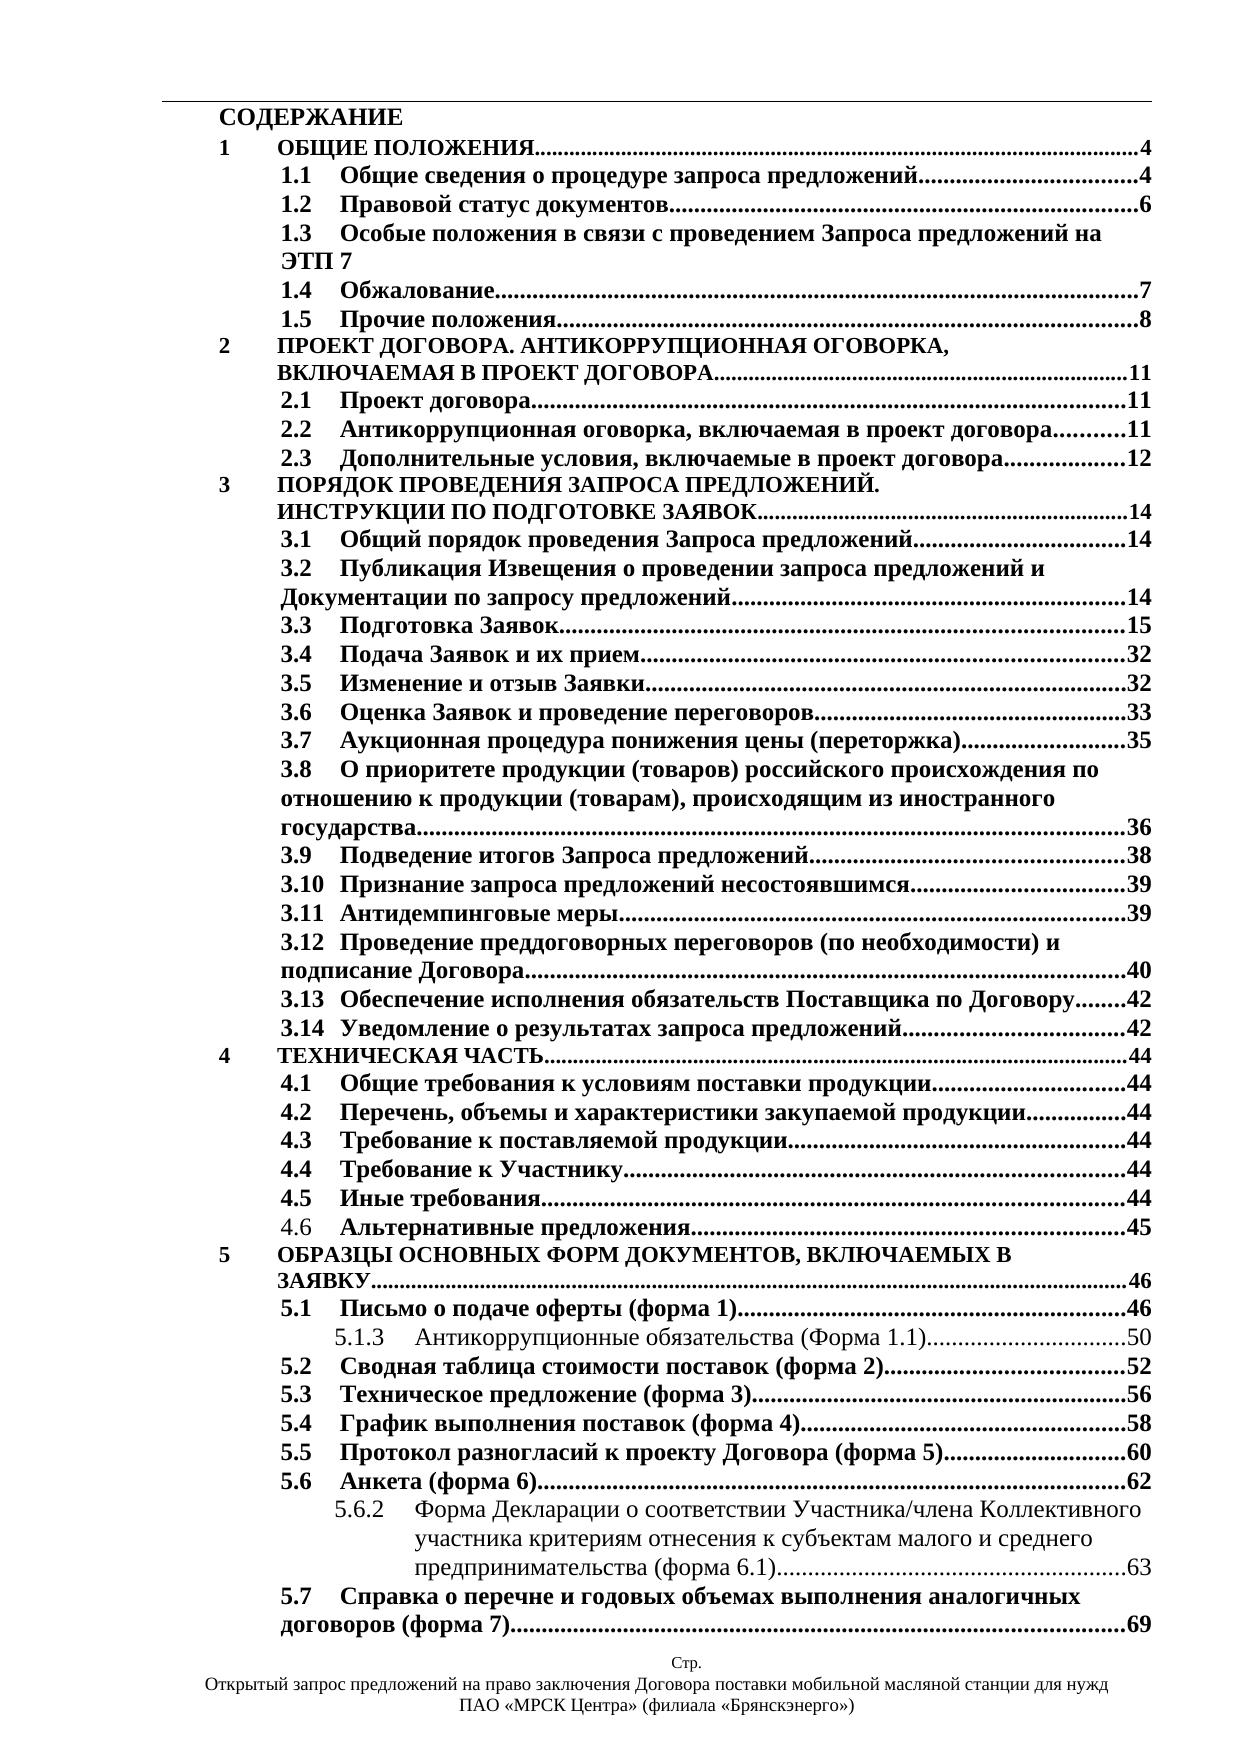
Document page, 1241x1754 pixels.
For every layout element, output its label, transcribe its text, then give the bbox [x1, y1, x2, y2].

text 3.4 Подача Заявок и их прием 32 [280, 639, 1133, 668]
text 3.2 Публикация Извещения о проведении запроса предложений и Документации по запросу предложений 14 [280, 553, 1133, 611]
text 1.2 Правовой статус документов 6 [280, 189, 1133, 218]
text 5.6 Анкета (форма 6) 62 [280, 1466, 1133, 1494]
text 4.5 Иные требования 44 [280, 1183, 1133, 1212]
text 1.1 Общие сведения о процедуре запроса предложений 4 [280, 160, 1133, 189]
text 3.7 Аукционная процедура понижения цены (переторжка) 35 [280, 726, 1133, 754]
text 5.4 График выполнения поставок (форма 4) 58 [280, 1408, 1133, 1437]
text 4.4 Требование к Участнику. 44 [280, 1154, 1133, 1183]
text 3.13 Обеспечение исполнения обязательств Поставщика по Договору 42 [280, 984, 1133, 1013]
text 5.3 Техническое предложение (форма 3) 56 [280, 1379, 1133, 1408]
text 5.7 Справка о перечне и годовых объемах выполнения аналогичных договоров (форма 7) 69 [280, 1581, 1133, 1638]
text 3.1 Общий порядок проведения Запроса предложений 14 [280, 524, 1133, 553]
text 1.4 Обжалование 7 [280, 275, 1133, 304]
text 5.5 Протокол разногласий к проекту Договора (форма 5) 60 [280, 1437, 1133, 1466]
text 1 Общие положения 4 [218, 134, 1033, 160]
text 3.12 Проведение преддоговорных переговоров (по необходимости) и подписание Договора 40 [280, 927, 1133, 984]
text 3 Порядок проведения Запроса предложений. Инструкции по подготовке Заявок 14 [218, 472, 1033, 524]
text 5.1 Письмо о подаче оферты (форма 1) 46 [280, 1293, 1133, 1322]
text 4.2 Перечень, объемы и характеристики закупаемой продукции 44 [280, 1097, 1133, 1126]
text 3.10 Признание запроса предложений несостоявшимся 39 [280, 869, 1133, 898]
text 4.6 Альтернативные предложения 45 [280, 1212, 1133, 1241]
text 5.6.2 Форма Декларации о соответствии Участника/члена Коллективного участника критериям отнесения к субъектам малого и среднего предпринимательства (форма 6.1) 63 [334, 1494, 1144, 1581]
text 3.5 Изменение и отзыв Заявки 32 [280, 668, 1133, 697]
text 4 Техническая часть 44 [218, 1042, 1033, 1068]
text 2.3 Дополнительные условия, включаемые в проект договора 12 [280, 443, 1133, 472]
text 1.5 Прочие положения 8 [280, 304, 1133, 333]
text 4.3 Требование к поставляемой продукции 44 [280, 1126, 1133, 1154]
text СОДЕРЖАНИЕ [218, 102, 938, 131]
text 2.1 Проект договора 11 [280, 385, 1133, 414]
text 3.9 Подведение итогов Запроса предложений 38 [280, 841, 1133, 869]
text 1.3 Особые положения в связи с проведением Запроса предложений на ЭТП 7 [280, 218, 1133, 275]
text 4.1 Общие требования к условиям поставки продукции 44 [280, 1068, 1133, 1097]
text 3.8 О приоритете продукции (товаров) российского происхождения по отношению к продукции (товарам), происходящим из иностранного государства 36 [280, 754, 1133, 841]
text 5.1.3 Антикоррупционные обязательства (Форма 1.1). 50 [334, 1322, 1144, 1351]
text 3.6 Оценка Заявок и проведение переговоров 33 [280, 697, 1133, 726]
text 5 Образцы основных форм документов, включаемых в Заявку 46 [218, 1241, 1033, 1293]
text 2 Проект Договора. Антикоррупционная оговорка, включаемая в проект договора 11 [218, 333, 1033, 385]
text 3.11 Антидемпинговые меры 39 [280, 898, 1133, 927]
text 5.2 Сводная таблица стоимости поставок (форма 2) 52 [280, 1351, 1133, 1379]
text 2.2 Антикоррупционная оговорка, включаемая в проект договора 11 [280, 414, 1133, 443]
text 3.14 Уведомление о результатах запроса предложений 42 [280, 1013, 1133, 1042]
text 3.3 Подготовка Заявок 15 [280, 611, 1133, 639]
